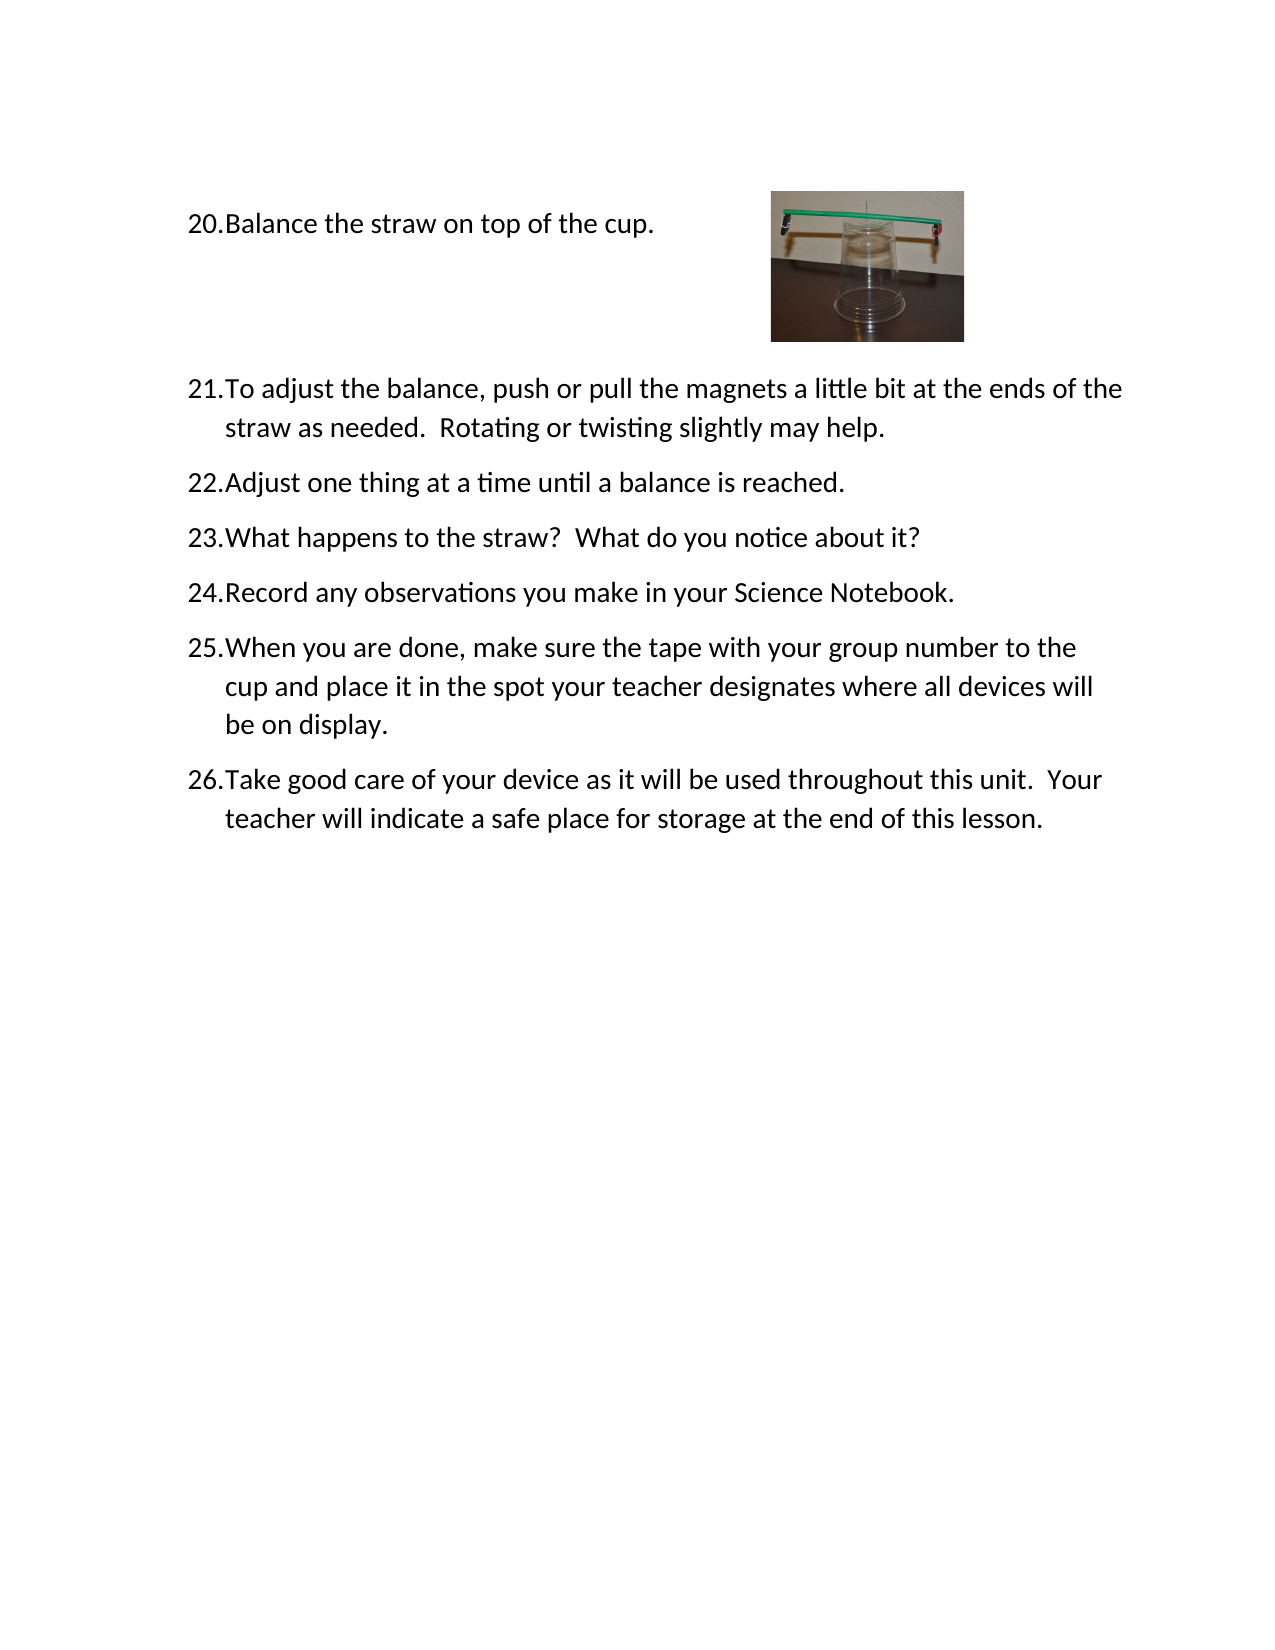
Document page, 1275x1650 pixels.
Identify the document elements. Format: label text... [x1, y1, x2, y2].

list When you are done, make sure the tape with your group number to the cup and place it in the spot your teacher designates where all devices will be on display. [187, 519, 1125, 632]
list What happens to the straw? What do you notice about it? [187, 409, 1125, 444]
list Record any observations you make in your Science Notebook. [187, 464, 1125, 499]
list To adjust the balance, push or pull the magnets a little bit at the ends of the straw as needed. Rotating or twisting slightly may help. [187, 260, 1125, 334]
list Take good care of your device as it will be used throughout this unit. Your teacher will indicate a safe place for storage at the end of this lesson. [187, 651, 1125, 725]
list Adjust one thing at a time until a balance is reached. [187, 354, 1125, 389]
